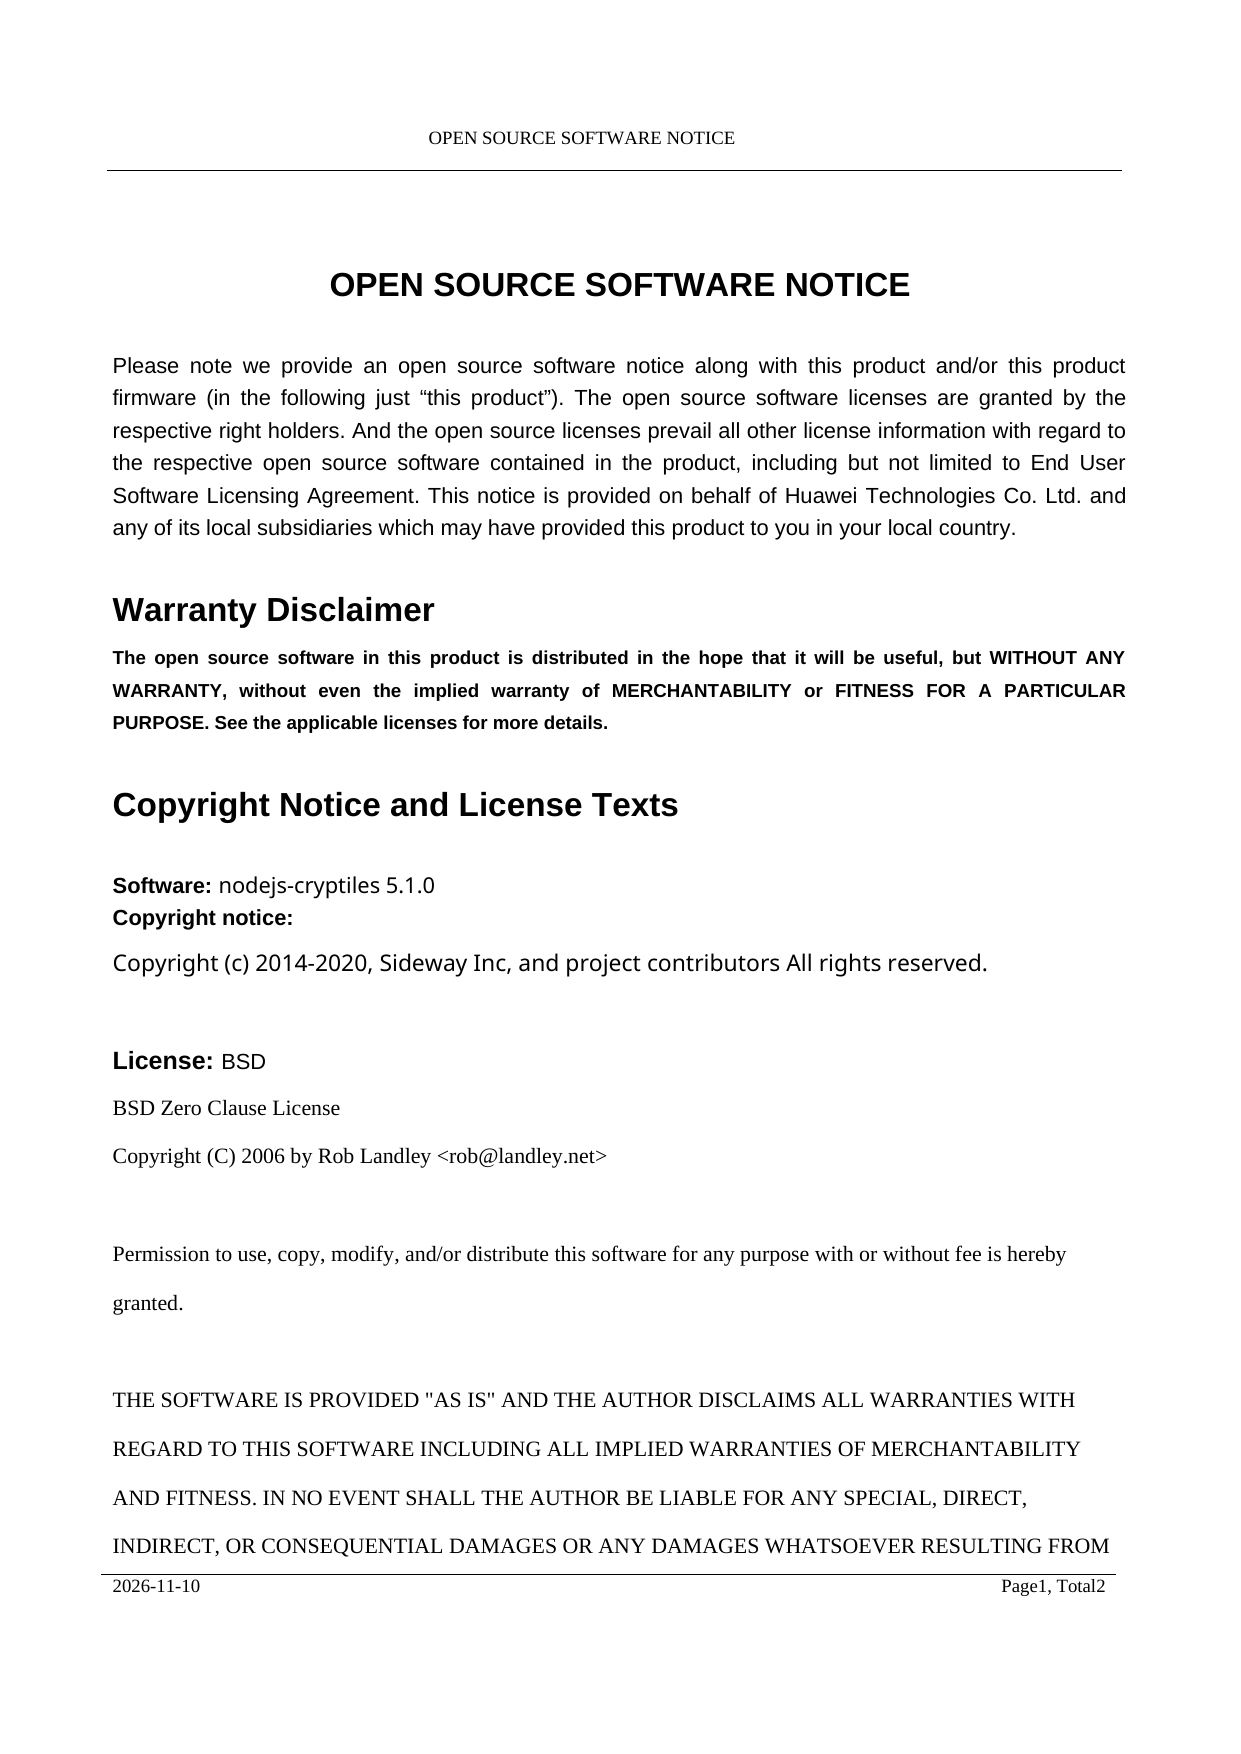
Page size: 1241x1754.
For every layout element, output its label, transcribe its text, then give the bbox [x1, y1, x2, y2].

text Warranty Disclaimer [112, 576, 1128, 641]
text Copyright (c) 2014-2020, Sideway Inc, and project contributors All rights reserved. [112, 947, 1128, 1028]
text License: BSD [112, 1044, 1128, 1077]
text Software: nodejs-cryptiles 5.1.0 [112, 869, 1128, 901]
text Copyright Notice and License Texts [112, 771, 1128, 836]
text OPEN SOURCE SOFTWARE NOTICE [112, 251, 1128, 316]
text Copyright notice: [112, 901, 1128, 934]
text Please note we provide an open source software notice along with this product and/or this product firmware (in the following just “this product”). The open source software licenses are granted by the respective right holders. And the open source licenses prevail all other license information with regard to the respective open source software contained in the product, including but not limited to End User Software Licensing Agreement. This notice is provided on behalf of Huawei Technologies Co. Ltd. and any of its local subsidiaries which may have provided this product to you in your local country. [112, 349, 1128, 544]
text The open source software in this product is distributed in the hope that it will be useful, but WITHOUT ANY WARRANTY, without even the implied warranty of MERCHANTABILITY or FITNESS FOR A PARTICULAR PURPOSE. See the applicable licenses for more details. [112, 641, 1128, 739]
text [112, 1091, 1128, 1562]
